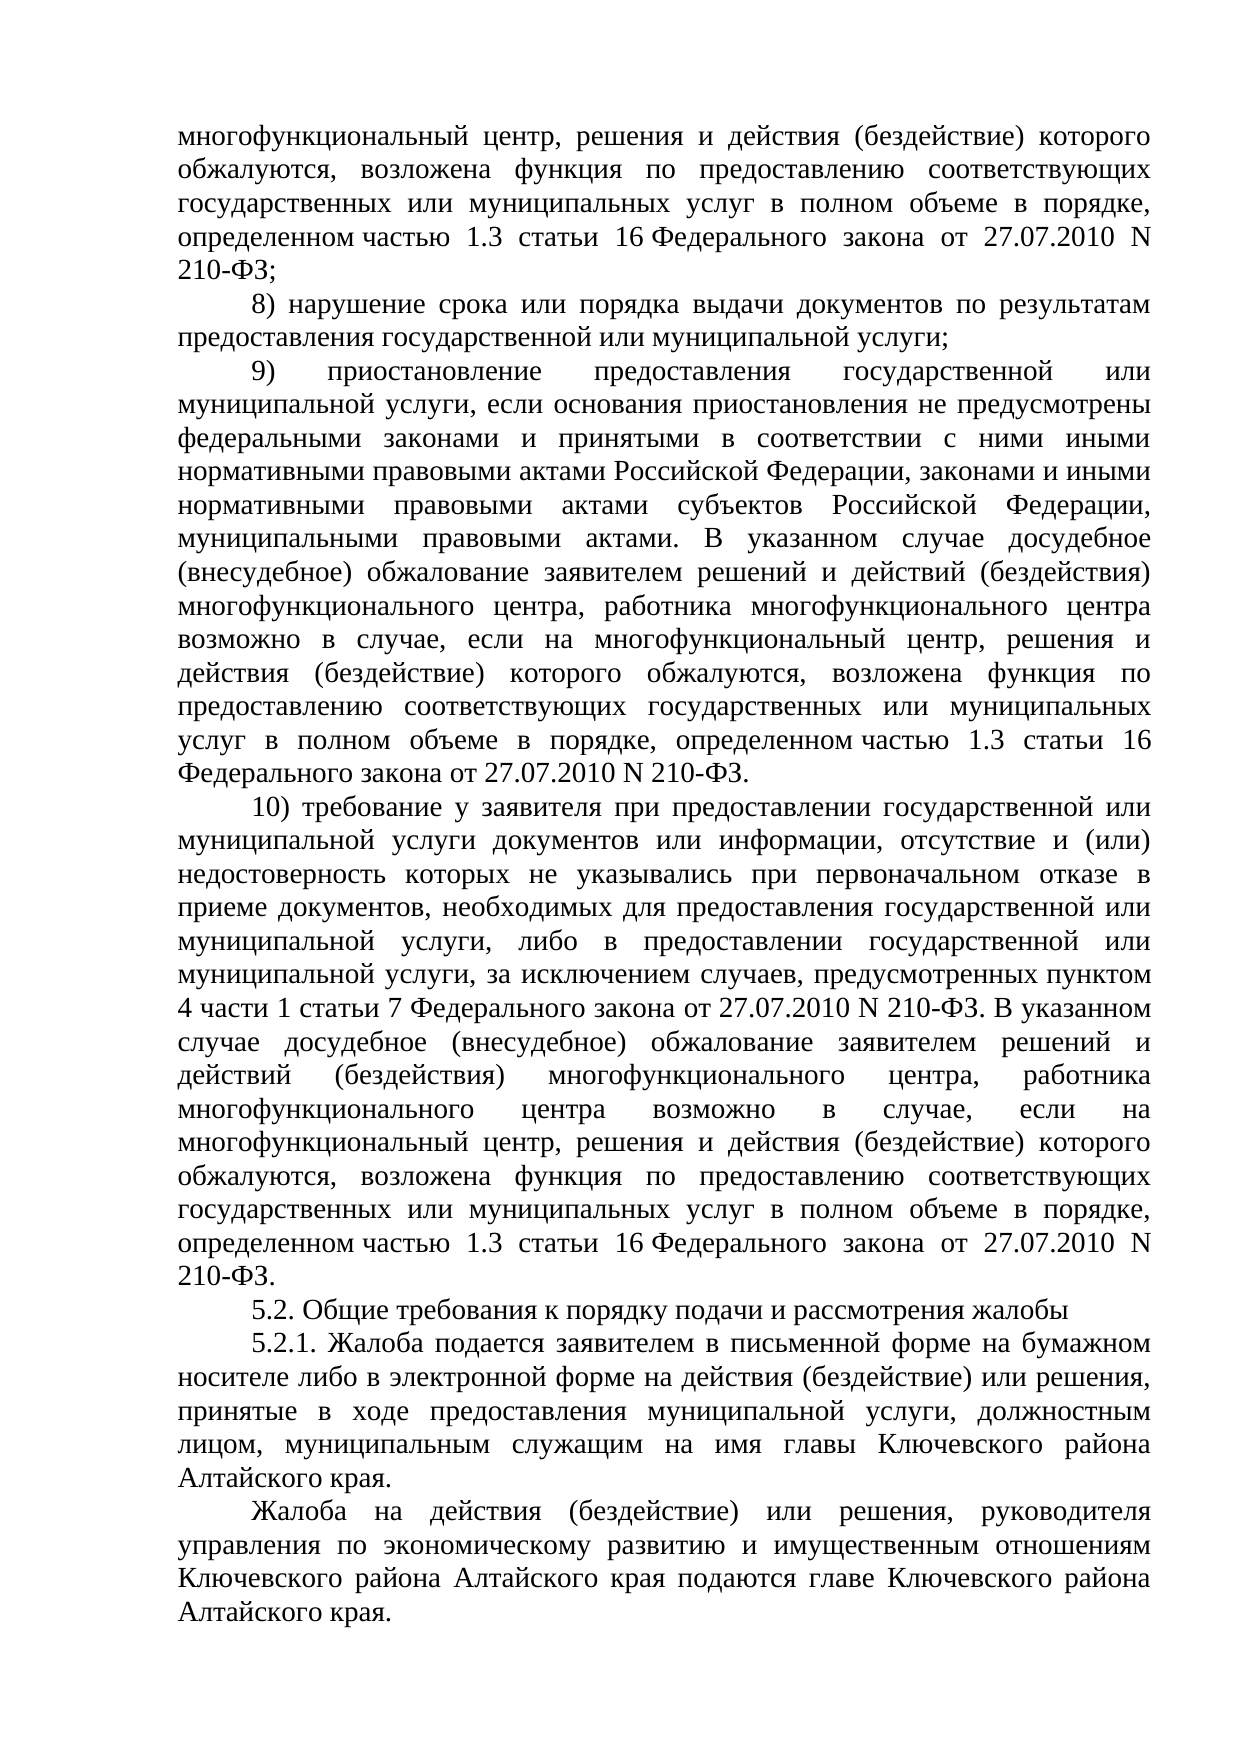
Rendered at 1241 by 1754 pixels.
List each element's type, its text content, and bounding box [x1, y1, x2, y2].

text 10) требование у заявителя при предоставлении государственной или муниципальной услуги документов или информации, отсутствие и (или) недостоверность которых не указывались при первоначальном отказе в приеме документов, необходимых для предоставления государственной или муниципальной услуги, либо в предоставлении государственной или муниципальной услуги, за исключением случаев, предусмотренных пунктом 4 части 1 статьи 7 Федерального закона от 27.07.2010 N 210-ФЗ. В указанном случае досудебное (внесудебное) обжалование заявителем решений и действий (бездействия) многофункционального центра, работника многофункционального центра возможно в случае, если на многофункциональный центр, решения и действия (бездействие) которого обжалуются, возложена функция по предоставлению соответствующих государственных или муниципальных услуг в полном объеме в порядке, определенном частью 1.3 статьи 16 Федерального закона от 27.07.2010 N 210-ФЗ. [177, 789, 1152, 1292]
text Жалоба на действия (бездействие) или решения, руководителя управления по экономическому развитию и имущественным отношениям Ключевского района Алтайского края подаются главе Ключевского района Алтайского края. [177, 1493, 1152, 1627]
text 5.2.1. Жалоба подается заявителем в письменной форме на бумажном носителе либо в электронной форме на действия (бездействие) или решения, принятые в ходе предоставления муниципальной услуги, должностным лицом, муниципальным служащим на имя главы Ключевского района Алтайского края. [177, 1326, 1152, 1493]
text 5.2. Общие требования к порядку подачи и рассмотрения жалобы [177, 1292, 1152, 1326]
text 8) нарушение срока или порядка выдачи документов по результатам предоставления государственной или муниципальной услуги; [177, 286, 1152, 353]
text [177, 118, 1152, 286]
text 9) приостановление предоставления государственной или муниципальной услуги, если основания приостановления не предусмотрены федеральными законами и принятыми в соответствии с ними иными нормативными правовыми актами Российской Федерации, законами и иными нормативными правовыми актами субъектов Российской Федерации, муниципальными правовыми актами. В указанном случае досудебное (внесудебное) обжалование заявителем решений и действий (бездействия) многофункционального центра, работника многофункционального центра возможно в случае, если на многофункциональный центр, решения и действия (бездействие) которого обжалуются, возложена функция по предоставлению соответствующих государственных или муниципальных услуг в полном объеме в порядке, определенном частью 1.3 статьи 16 Федерального закона от 27.07.2010 N 210-ФЗ. [177, 353, 1152, 789]
